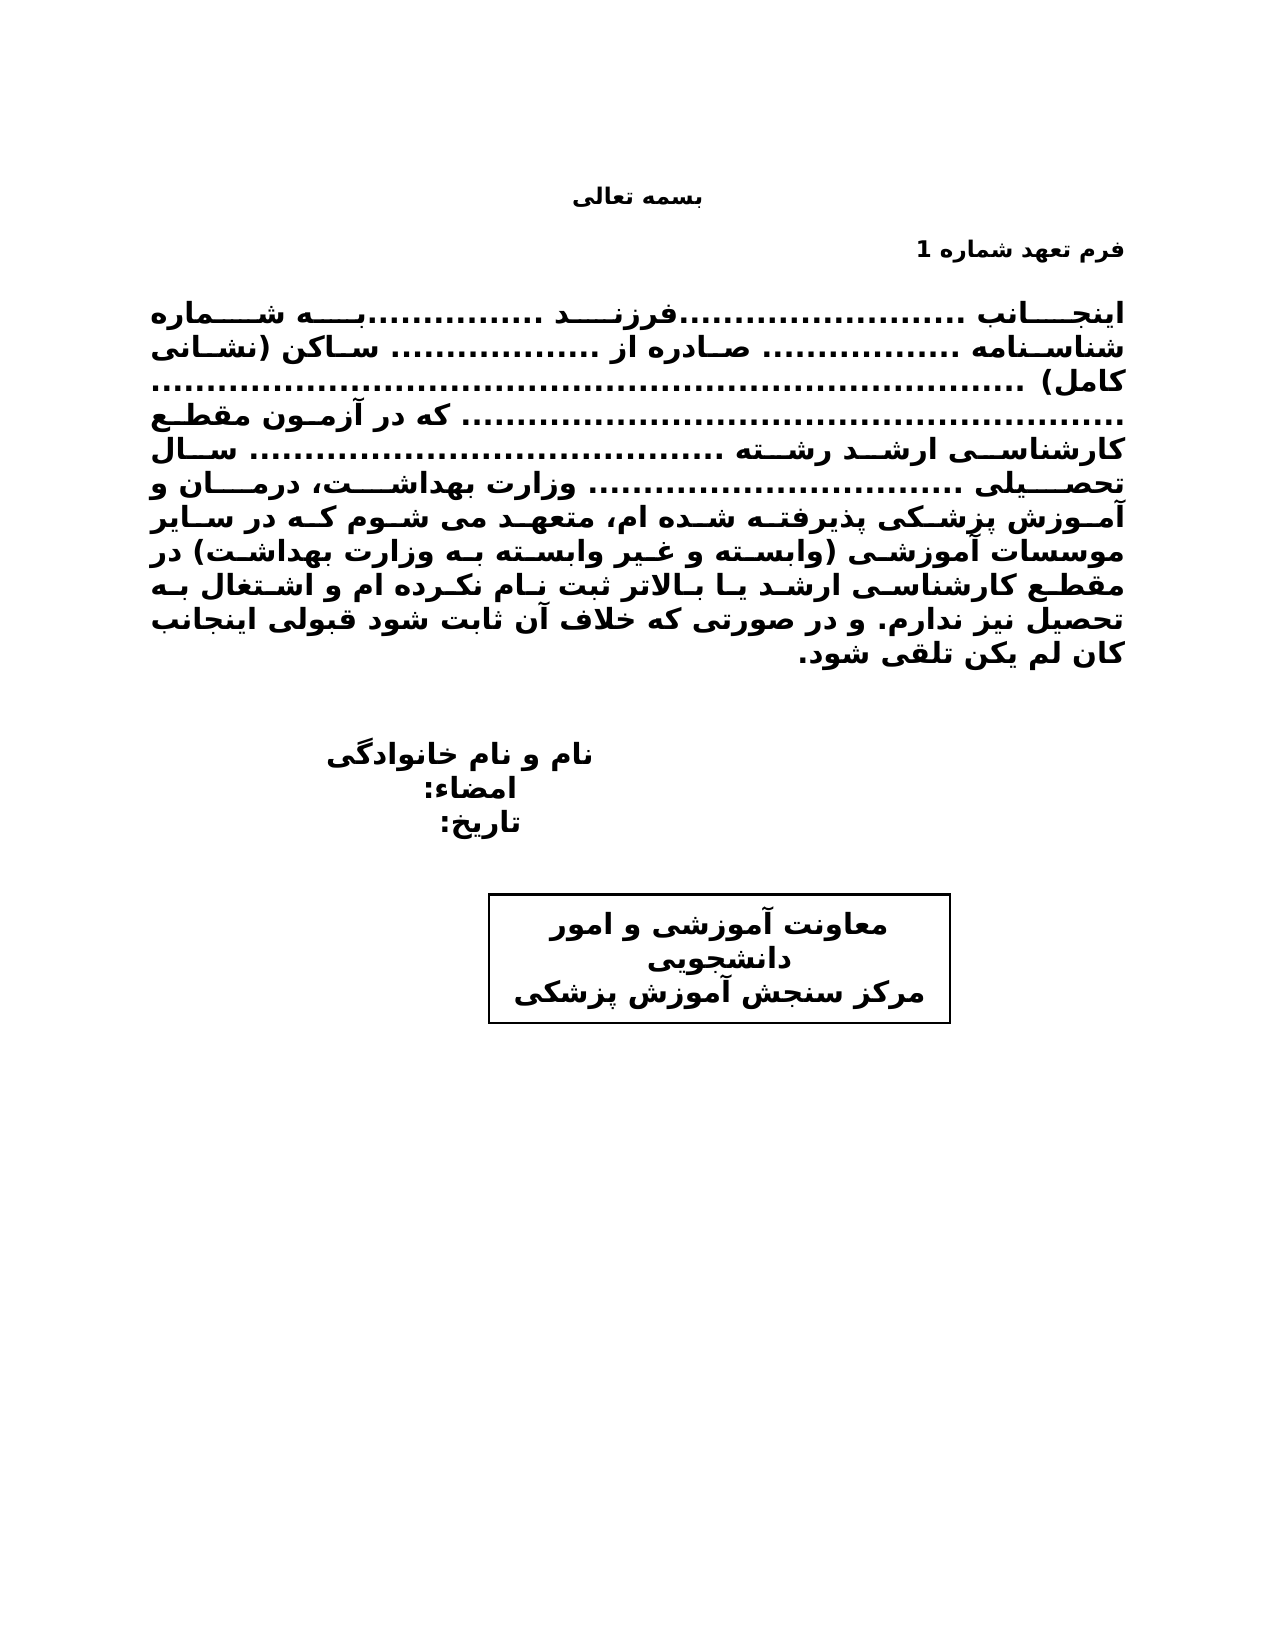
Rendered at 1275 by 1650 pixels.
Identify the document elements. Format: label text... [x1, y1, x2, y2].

text اینجانب ..........................فرزند ................به شماره شناسنامه .................. صادره از ................... ساکن (نشانی کامل) ........................................................................................................................................... که در آزمون مقطع کارشناسی ارشد رشته ........................................... سال تحصیلی .................................. وزارت بهداشت، درمان و آموزش پزشکی پذیرفته شده ام، متعهد می شوم که در سایر موسسات آموزشی (وابسته و غیر وابسته به وزارت بهداشت) در مقطع کارشناسی ارشد یا بالاتر ثبت نام نکرده ام و اشتغال به تحصیل نیز ندارم. و در صورتی که خلاف آن ثابت شود قبولی اینجانب کان لم یکن تلقی شود. [150, 297, 1125, 670]
text بسمه تعالی [150, 183, 1125, 210]
text فرم تعهد شماره 1 [150, 237, 1125, 263]
text امضاء: [150, 771, 1125, 805]
text تاریخ: [150, 805, 1125, 839]
text نام و نام خانوادگی [150, 737, 1125, 771]
